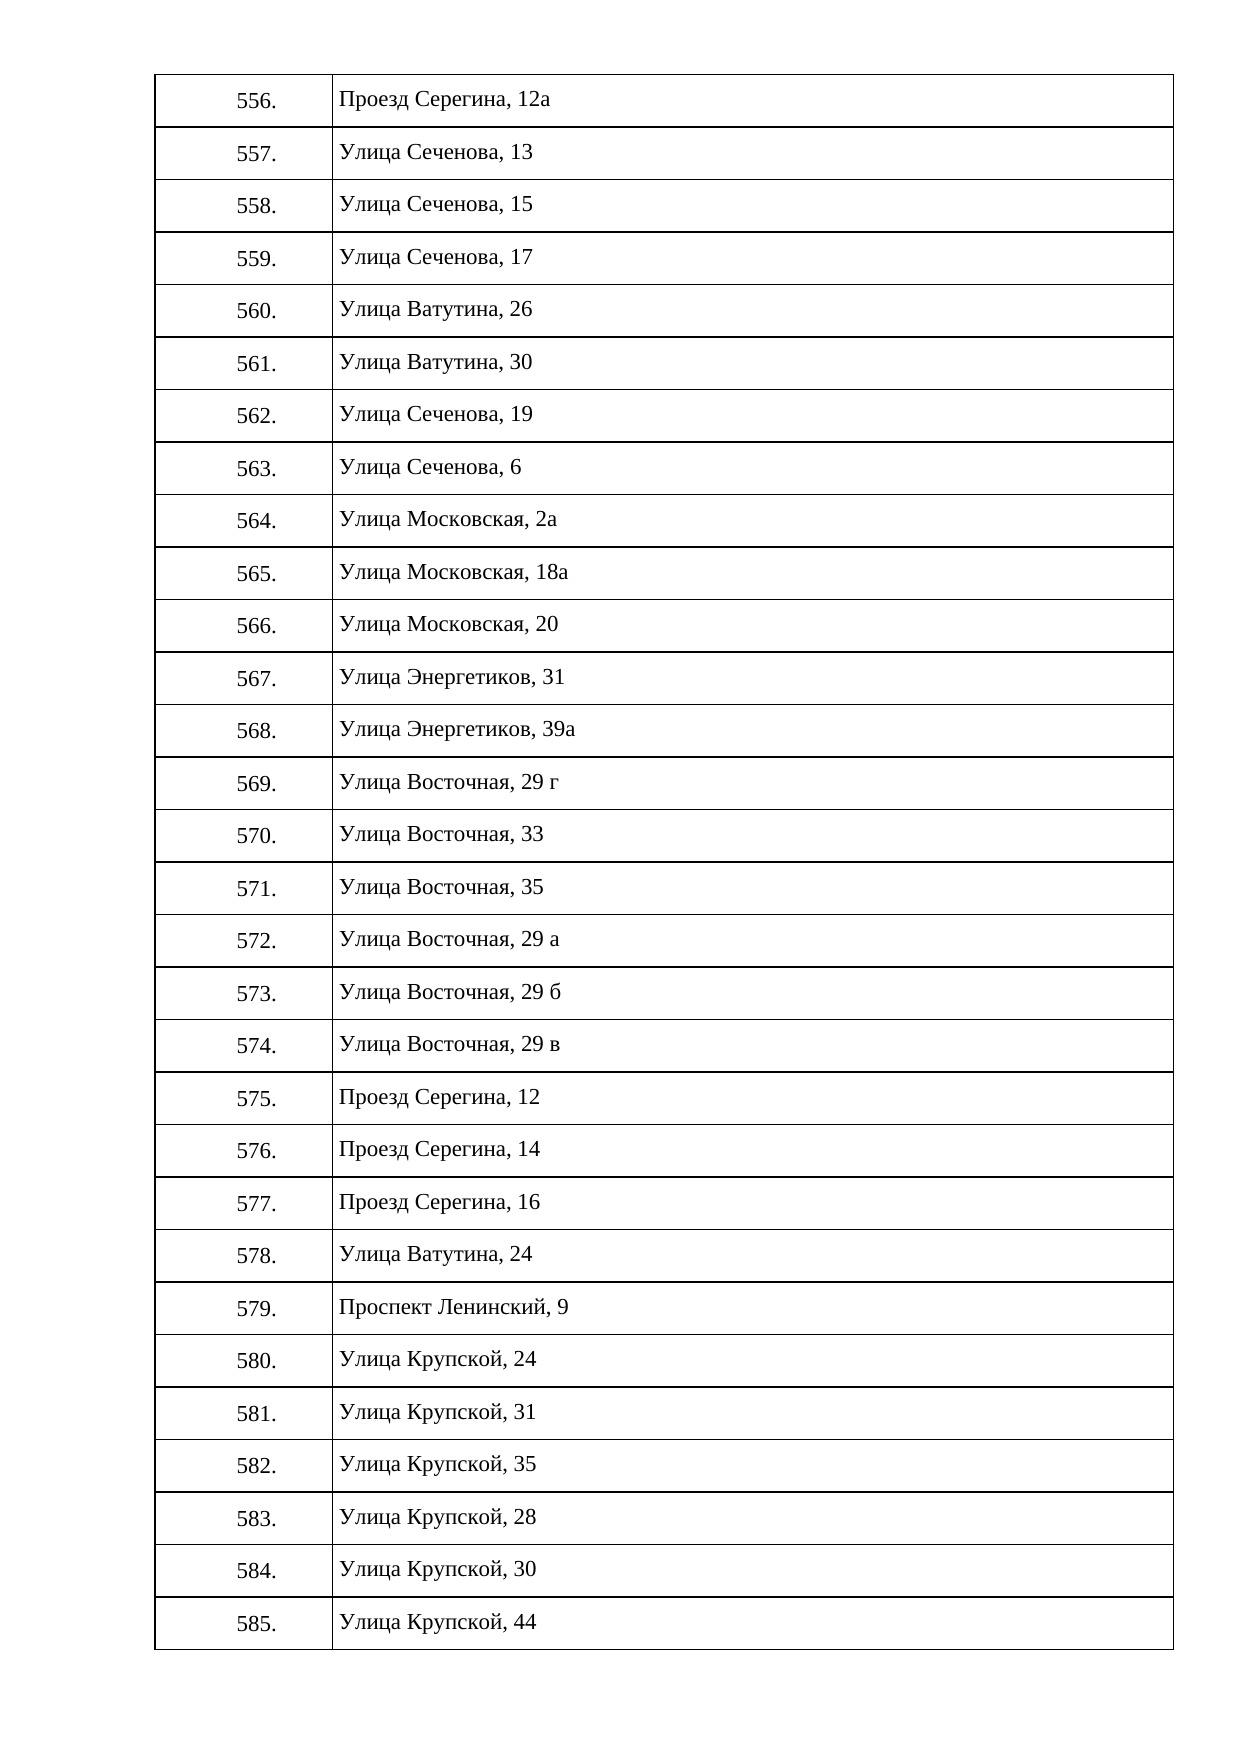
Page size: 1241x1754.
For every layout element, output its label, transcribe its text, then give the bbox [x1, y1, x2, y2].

table_cell [156, 863, 332, 914]
table_cell [156, 1335, 332, 1386]
table_cell Улица Восточная, 35 [333, 863, 1173, 914]
table_cell [156, 1178, 332, 1229]
table_cell Улица Восточная, 29 г [333, 758, 1173, 809]
table_cell Улица Ватутина, 26 [333, 285, 1173, 336]
table_cell Улица Московская, 20 [333, 600, 1173, 651]
table_cell [156, 75, 332, 126]
table_cell [156, 915, 332, 966]
table_cell [156, 653, 332, 704]
table_cell [156, 1388, 332, 1439]
table_cell Улица Крупской, 30 [333, 1545, 1173, 1596]
table_cell [156, 233, 332, 284]
table_cell Улица Московская, 2а [333, 495, 1173, 546]
table_cell Улица Крупской, 35 [333, 1440, 1173, 1491]
table_cell [156, 390, 332, 441]
table_cell Улица Восточная, 29 а [333, 915, 1173, 966]
table_cell Проезд Серегина, 16 [333, 1178, 1173, 1229]
table_cell Улица Восточная, 29 в [333, 1020, 1173, 1071]
table_cell [156, 1125, 332, 1176]
table_cell [156, 1493, 332, 1544]
table_cell [156, 495, 332, 546]
table_cell [156, 758, 332, 809]
table_cell Улица Сеченова, 15 [333, 180, 1173, 231]
table_cell Улица Восточная, 33 [333, 810, 1173, 861]
table_cell Улица Крупской, 24 [333, 1335, 1173, 1386]
table_cell [156, 338, 332, 389]
table_cell Улица Сеченова, 13 [333, 128, 1173, 179]
table_cell Проезд Серегина, 12 [333, 1073, 1173, 1124]
table_cell [156, 1440, 332, 1491]
table_cell [156, 968, 332, 1019]
table_cell [156, 548, 332, 599]
table_cell [156, 180, 332, 231]
table_cell Улица Крупской, 28 [333, 1493, 1173, 1544]
table_cell [156, 1283, 332, 1334]
table_cell [156, 443, 332, 494]
table_cell Улица Сеченова, 19 [333, 390, 1173, 441]
table_cell [156, 1230, 332, 1281]
table_cell Проезд Серегина, 12а [333, 75, 1173, 126]
table_cell Улица Энергетиков, 31 [333, 653, 1173, 704]
table_cell [156, 128, 332, 179]
table_cell Улица Энергетиков, 39а [333, 705, 1173, 756]
table_cell [156, 810, 332, 861]
table_cell Улица Крупской, 31 [333, 1388, 1173, 1439]
table_cell Улица Сеченова, 17 [333, 233, 1173, 284]
table_cell [156, 705, 332, 756]
table_cell [156, 1598, 332, 1649]
table_cell [156, 1020, 332, 1071]
table_cell Улица Восточная, 29 б [333, 968, 1173, 1019]
table_cell Улица Ватутина, 24 [333, 1230, 1173, 1281]
table_cell Проезд Серегина, 14 [333, 1125, 1173, 1176]
table_cell [156, 1545, 332, 1596]
table_cell Проспект Ленинский, 9 [333, 1283, 1173, 1334]
table_cell Улица Московская, 18а [333, 548, 1173, 599]
table_cell [156, 600, 332, 651]
table_cell Улица Ватутина, 30 [333, 338, 1173, 389]
table_cell Улица Крупской, 44 [333, 1598, 1173, 1649]
table_cell Улица Сеченова, 6 [333, 443, 1173, 494]
table_cell [156, 1073, 332, 1124]
table_cell [156, 285, 332, 336]
